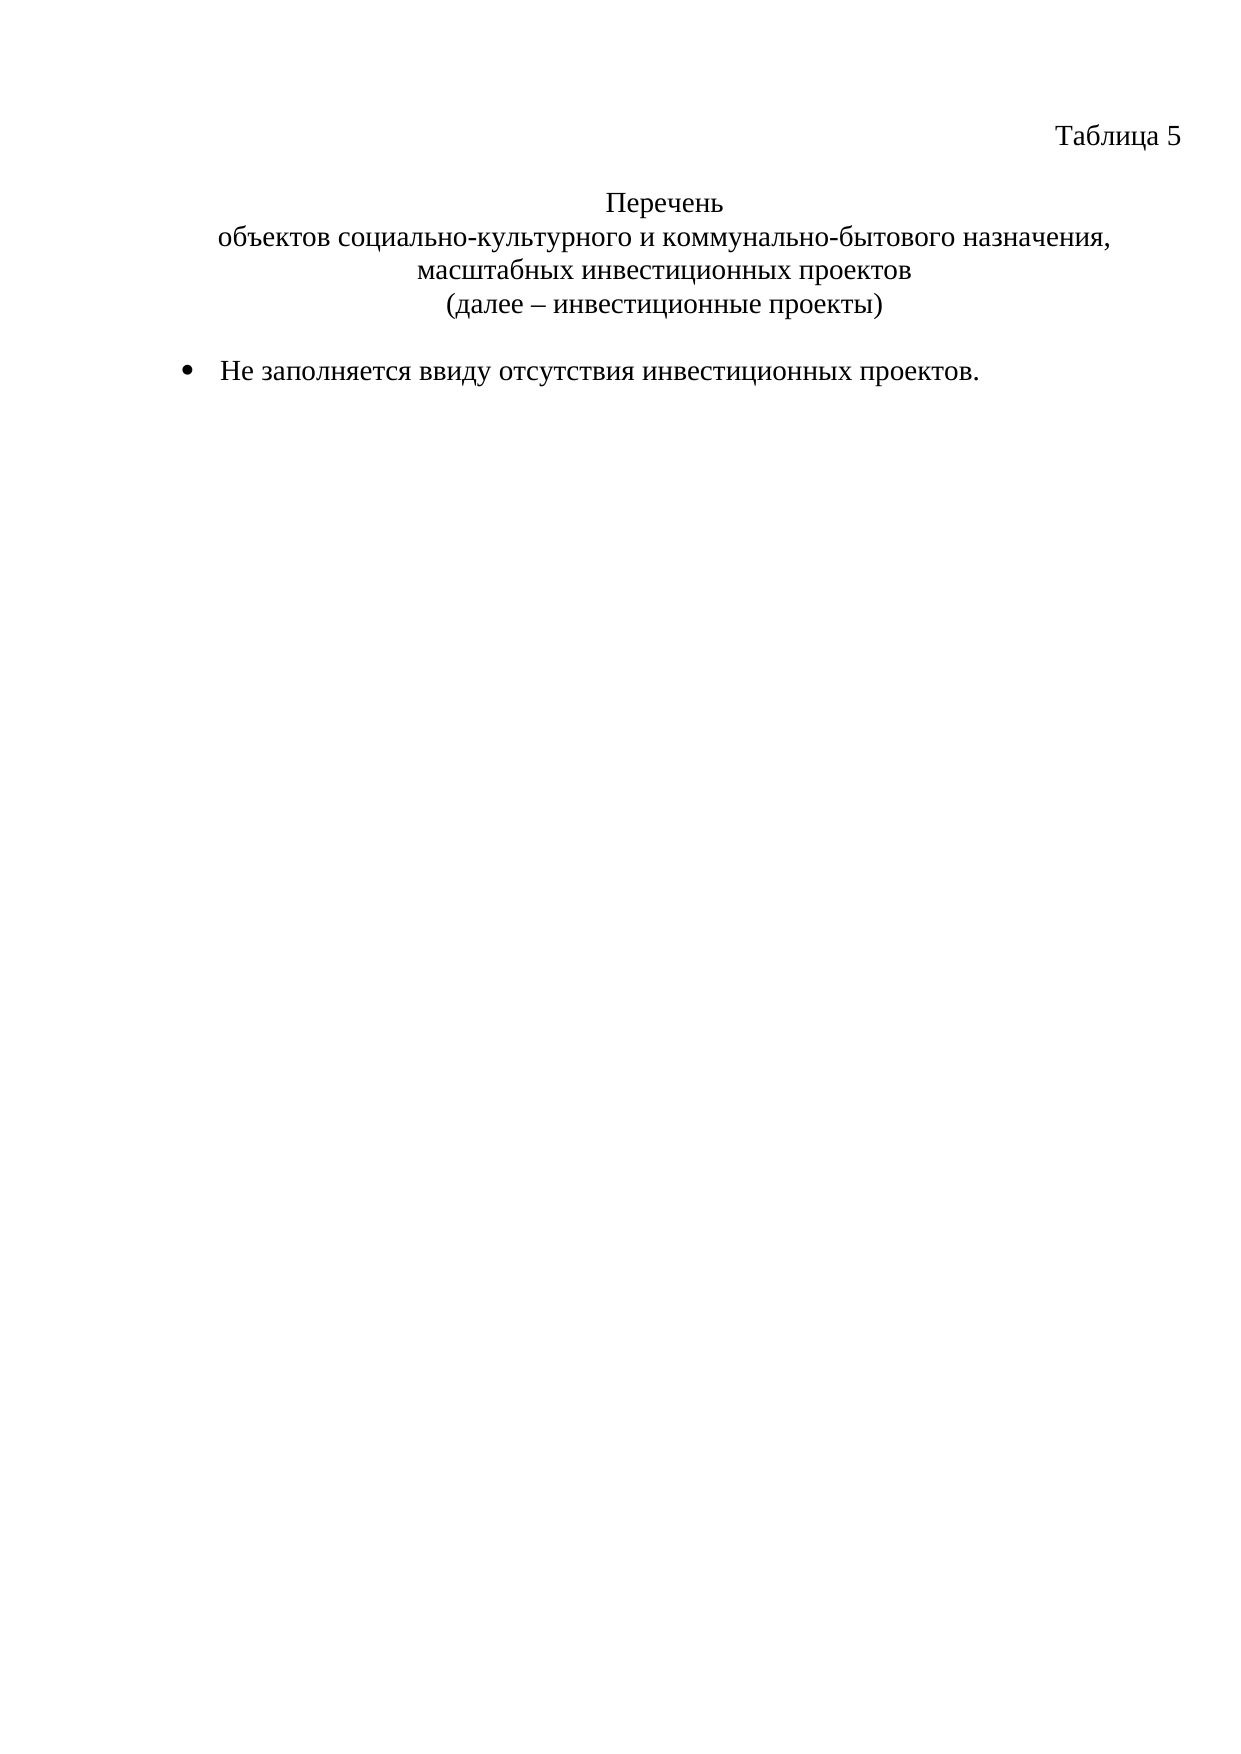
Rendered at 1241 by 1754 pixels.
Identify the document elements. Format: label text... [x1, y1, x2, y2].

list Не заполняется ввиду отсутствия инвестиционных проектов. [182, 353, 1181, 387]
text Таблица 5 [148, 118, 1181, 152]
text (далее – инвестиционные проекты) [148, 286, 1181, 319]
text Перечень [148, 185, 1181, 219]
text объектов социально-культурного и коммунально-бытового назначения, масштабных инвестиционных проектов [148, 219, 1181, 286]
